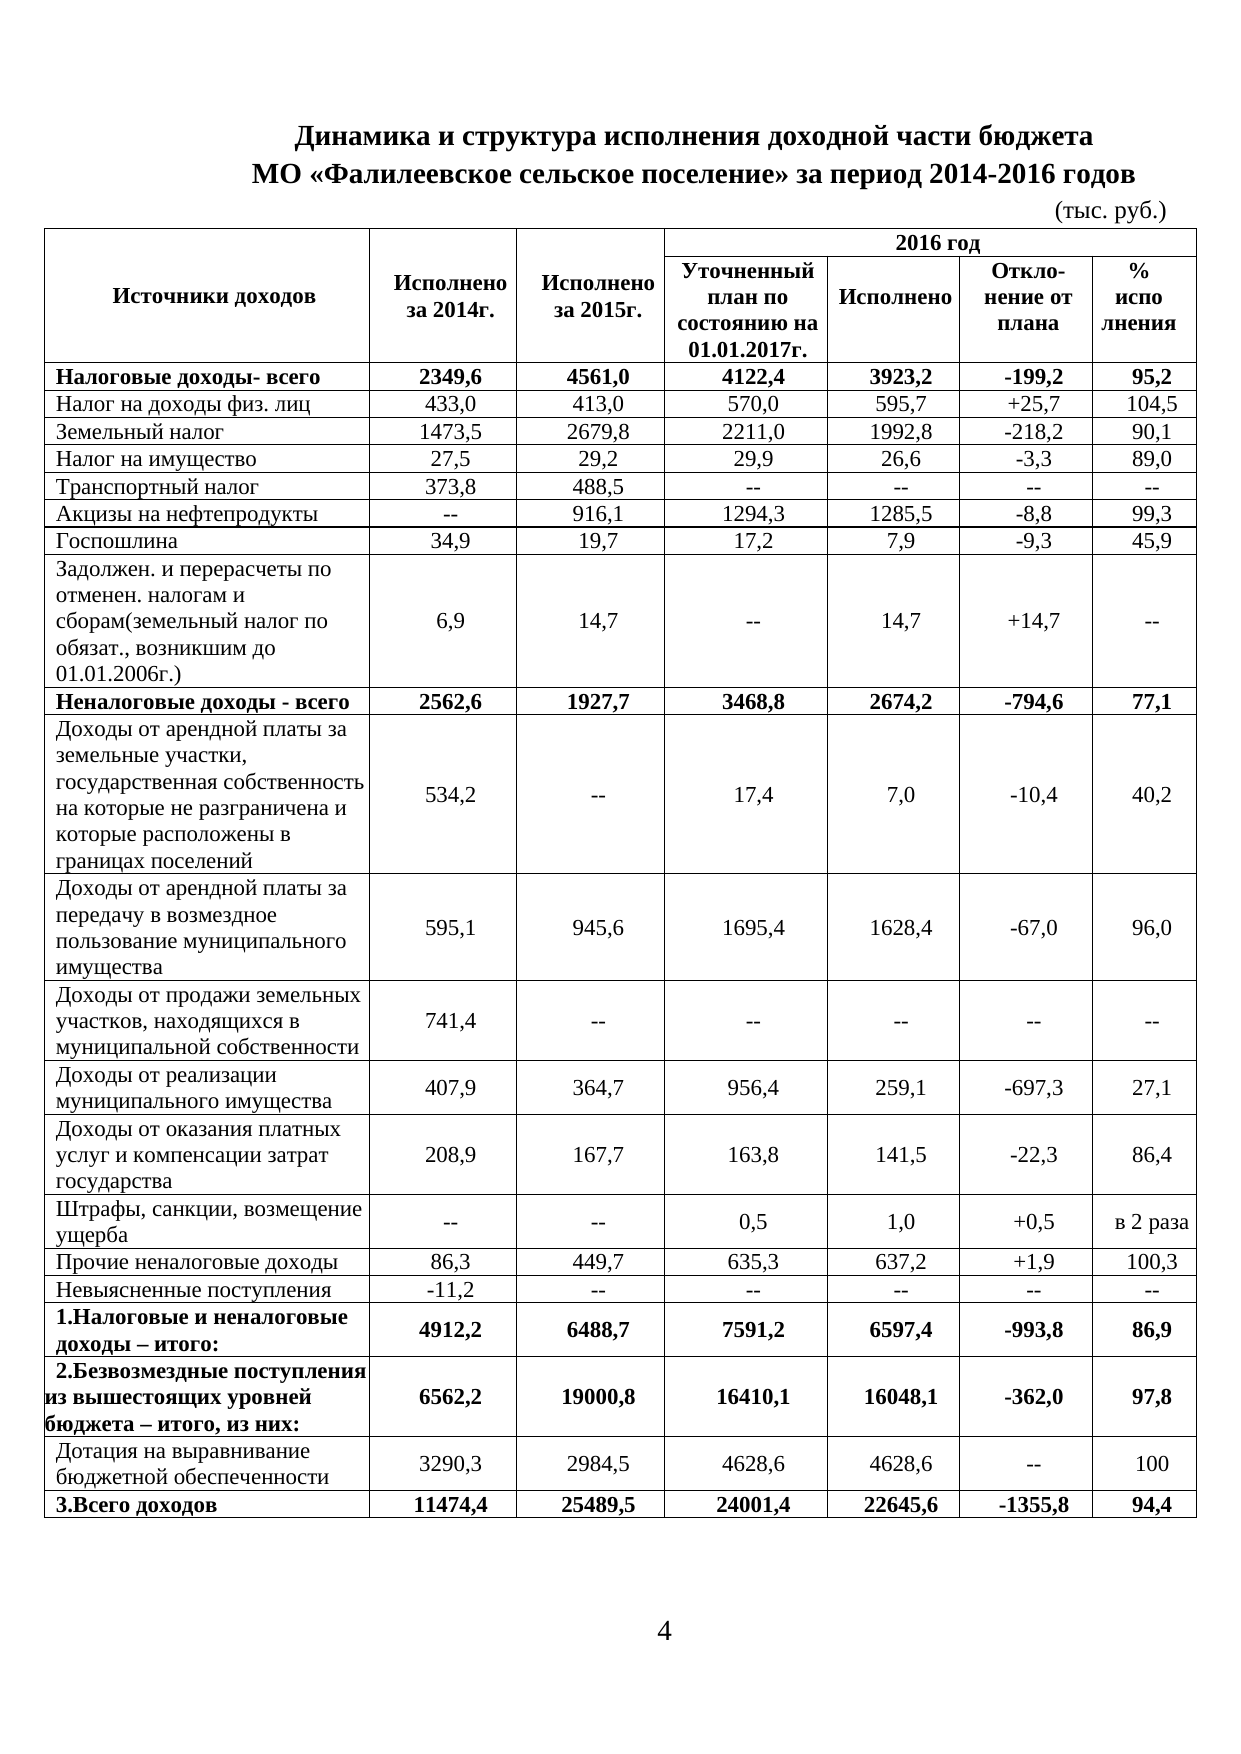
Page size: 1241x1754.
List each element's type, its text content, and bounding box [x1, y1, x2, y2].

table_cell Дотация на выравнивание бюджетной обеспеченности [45, 1437, 369, 1490]
table_cell 29,2 [517, 445, 664, 472]
table_cell -993,8 [960, 1303, 1092, 1356]
table_cell 2349,6 [370, 363, 516, 389]
table_cell +1,9 [960, 1249, 1092, 1275]
table_cell -22,3 [960, 1115, 1092, 1194]
table_cell 100 [1093, 1437, 1196, 1490]
table_cell 6562,2 [370, 1357, 516, 1436]
table_cell -- [960, 1276, 1092, 1302]
table_cell -- [517, 1276, 664, 1302]
table_cell 104,5 [1093, 391, 1196, 417]
table_cell 4628,6 [828, 1437, 959, 1490]
table_cell -697,3 [960, 1061, 1092, 1113]
table_cell 3.Всего доходов [45, 1491, 369, 1517]
table_cell Задолжен. и перерасчеты по отменен. налогам и сборам(земельный налог по обязат., возникшим до 01.01.2006г.) [45, 555, 369, 687]
table_cell Доходы от арендной платы за передачу в возмездное пользование муниципального имущества [45, 874, 369, 980]
table_cell 16410,1 [665, 1357, 827, 1436]
table_cell 14,7 [517, 555, 664, 687]
table_cell 373,8 [370, 473, 516, 499]
table_cell 3468,8 [665, 688, 827, 714]
table_cell Прочие неналоговые доходы [45, 1249, 369, 1275]
table_cell 90,1 [1093, 418, 1196, 444]
table_cell 2679,8 [517, 418, 664, 444]
table_cell -- [960, 473, 1092, 499]
table_cell 96,0 [1093, 874, 1196, 980]
list (тыс. руб.) [162, 195, 1166, 224]
table_cell 2674,2 [828, 688, 959, 714]
table_cell Акцизы на нефтепродукты [45, 500, 369, 526]
table_cell Доходы от оказания платных услуг и компенсации затрат государства [45, 1115, 369, 1194]
table_cell 449,7 [517, 1249, 664, 1275]
table_cell -1355,8 [960, 1491, 1092, 1517]
table_cell -10,4 [960, 715, 1092, 873]
table_cell 163,8 [665, 1115, 827, 1194]
table_cell 34,9 [370, 528, 516, 554]
table_cell -- [517, 715, 664, 873]
table_cell Налог на имущество [45, 445, 369, 472]
table_cell 3923,2 [828, 363, 959, 389]
table_cell в 2 раза [1093, 1195, 1196, 1247]
table_cell -9,3 [960, 528, 1092, 554]
table_cell 956,4 [665, 1061, 827, 1113]
table_cell 413,0 [517, 391, 664, 417]
table_cell 1294,3 [665, 500, 827, 526]
table_cell +0,5 [960, 1195, 1092, 1247]
table_cell 77,1 [1093, 688, 1196, 714]
table_cell -- [665, 981, 827, 1060]
table_cell 3290,3 [370, 1437, 516, 1490]
table_cell -- [665, 555, 827, 687]
table_cell -- [960, 1437, 1092, 1490]
table_header Источники доходов [45, 229, 369, 362]
table_cell 27,1 [1093, 1061, 1196, 1113]
table_cell Транспортный налог [45, 473, 369, 499]
table_cell 570,0 [665, 391, 827, 417]
table_cell +14,7 [960, 555, 1092, 687]
table_cell -- [1093, 555, 1196, 687]
table_cell 40,2 [1093, 715, 1196, 873]
table_cell 17,2 [665, 528, 827, 554]
table_cell 89,0 [1093, 445, 1196, 472]
table_cell -- [370, 1195, 516, 1247]
table_cell 94,4 [1093, 1491, 1196, 1517]
table_cell -- [828, 981, 959, 1060]
table_header Исполнено за 2014г. [370, 229, 516, 362]
table_cell -- [1093, 981, 1196, 1060]
table_cell 4122,4 [665, 363, 827, 389]
list МО «Фалилеевское сельское поселение» за период 2014-2016 годов [162, 157, 1166, 190]
table_cell -218,2 [960, 418, 1092, 444]
table_cell -- [665, 473, 827, 499]
table_cell -- [517, 981, 664, 1060]
table_cell 0,5 [665, 1195, 827, 1247]
table_cell 1927,7 [517, 688, 664, 714]
table_cell 86,3 [370, 1249, 516, 1275]
table_cell Налоговые доходы- всего [45, 363, 369, 389]
table_cell -11,2 [370, 1276, 516, 1302]
table_cell 637,2 [828, 1249, 959, 1275]
table_cell 99,3 [1093, 500, 1196, 526]
table_cell % исполнения [1093, 257, 1196, 362]
table_cell -- [370, 500, 516, 526]
table_cell -- [828, 473, 959, 499]
table_cell -- [665, 1276, 827, 1302]
table_cell -- [828, 1276, 959, 1302]
table_cell 4628,6 [665, 1437, 827, 1490]
table_cell -- [517, 1195, 664, 1247]
table_cell 595,1 [370, 874, 516, 980]
table_cell 595,7 [828, 391, 959, 417]
table_cell 2562,6 [370, 688, 516, 714]
table_header 2016 год [665, 229, 1196, 256]
table_cell 1285,5 [828, 500, 959, 526]
table_cell 16048,1 [828, 1357, 959, 1436]
table_cell 7591,2 [665, 1303, 827, 1356]
table_cell 208,9 [370, 1115, 516, 1194]
table_cell 1.Налоговые и неналоговые доходы – итого: [45, 1303, 369, 1356]
table_cell 4912,2 [370, 1303, 516, 1356]
table_cell 97,8 [1093, 1357, 1196, 1436]
table_cell 488,5 [517, 473, 664, 499]
table_cell Госпошлина [45, 528, 369, 554]
table_cell 19,7 [517, 528, 664, 554]
table_cell 534,2 [370, 715, 516, 873]
table_cell -- [1093, 1276, 1196, 1302]
table_cell Штрафы, санкции, возмещение ущерба [45, 1195, 369, 1247]
table_cell 407,9 [370, 1061, 516, 1113]
table_cell 14,7 [828, 555, 959, 687]
table_cell 167,7 [517, 1115, 664, 1194]
table_cell Откло- нение от плана [960, 257, 1092, 362]
table_cell 1473,5 [370, 418, 516, 444]
table_cell 364,7 [517, 1061, 664, 1113]
table_cell Уточненный план по состоянию на 01.01.2017г. [665, 257, 827, 362]
table_cell 24001,4 [665, 1491, 827, 1517]
table_cell 7,0 [828, 715, 959, 873]
table_cell 27,5 [370, 445, 516, 472]
table_cell 95,2 [1093, 363, 1196, 389]
table_cell -8,8 [960, 500, 1092, 526]
table_cell -794,6 [960, 688, 1092, 714]
table_cell 26,6 [828, 445, 959, 472]
table_cell 4561,0 [517, 363, 664, 389]
table_cell -- [960, 981, 1092, 1060]
table_cell 259,1 [828, 1061, 959, 1113]
table_cell 86,4 [1093, 1115, 1196, 1194]
table_cell Налог на доходы физ. лиц [45, 391, 369, 417]
table_cell -- [1093, 473, 1196, 499]
table_cell 100,3 [1093, 1249, 1196, 1275]
table_cell 19000,8 [517, 1357, 664, 1436]
table_cell 1,0 [828, 1195, 959, 1247]
table_cell 1695,4 [665, 874, 827, 980]
table_cell 25489,5 [517, 1491, 664, 1517]
table_cell Земельный налог [45, 418, 369, 444]
table_cell 11474,4 [370, 1491, 516, 1517]
list Динамика и структура исполнения доходной части бюджета [162, 118, 1166, 152]
table_cell Неналоговые доходы - всего [45, 688, 369, 714]
table_cell 1992,8 [828, 418, 959, 444]
table_cell 635,3 [665, 1249, 827, 1275]
table_cell 45,9 [1093, 528, 1196, 554]
table_cell 141,5 [828, 1115, 959, 1194]
table_cell 2211,0 [665, 418, 827, 444]
table_cell Доходы от арендной платы за земельные участки, государственная собственность на которые не разграничена и которые расположены в границах поселений [45, 715, 369, 873]
table_cell Исполнено [828, 257, 959, 362]
table_cell 1628,4 [828, 874, 959, 980]
table_cell 7,9 [828, 528, 959, 554]
table_cell +25,7 [960, 391, 1092, 417]
table_cell 6488,7 [517, 1303, 664, 1356]
table_cell -67,0 [960, 874, 1092, 980]
table_cell 86,9 [1093, 1303, 1196, 1356]
table_cell 17,4 [665, 715, 827, 873]
table_cell 6597,4 [828, 1303, 959, 1356]
table_cell 29,9 [665, 445, 827, 472]
table_cell 433,0 [370, 391, 516, 417]
table_header Исполнено за 2015г. [517, 229, 664, 362]
table_cell 2.Безвозмездные поступления из вышестоящих уровней бюджета – итого, из них: [45, 1357, 369, 1436]
table_cell 916,1 [517, 500, 664, 526]
table_cell Доходы от продажи земельных участков, находящихся в муниципальной собственности [45, 981, 369, 1060]
table_cell 945,6 [517, 874, 664, 980]
table_cell 741,4 [370, 981, 516, 1060]
table_cell -3,3 [960, 445, 1092, 472]
table_cell -199,2 [960, 363, 1092, 389]
table_cell 6,9 [370, 555, 516, 687]
table_cell Невыясненные поступления [45, 1276, 369, 1302]
table_cell -362,0 [960, 1357, 1092, 1436]
table_cell Доходы от реализации муниципального имущества [45, 1061, 369, 1113]
table_cell 22645,6 [828, 1491, 959, 1517]
table_cell 2984,5 [517, 1437, 664, 1490]
